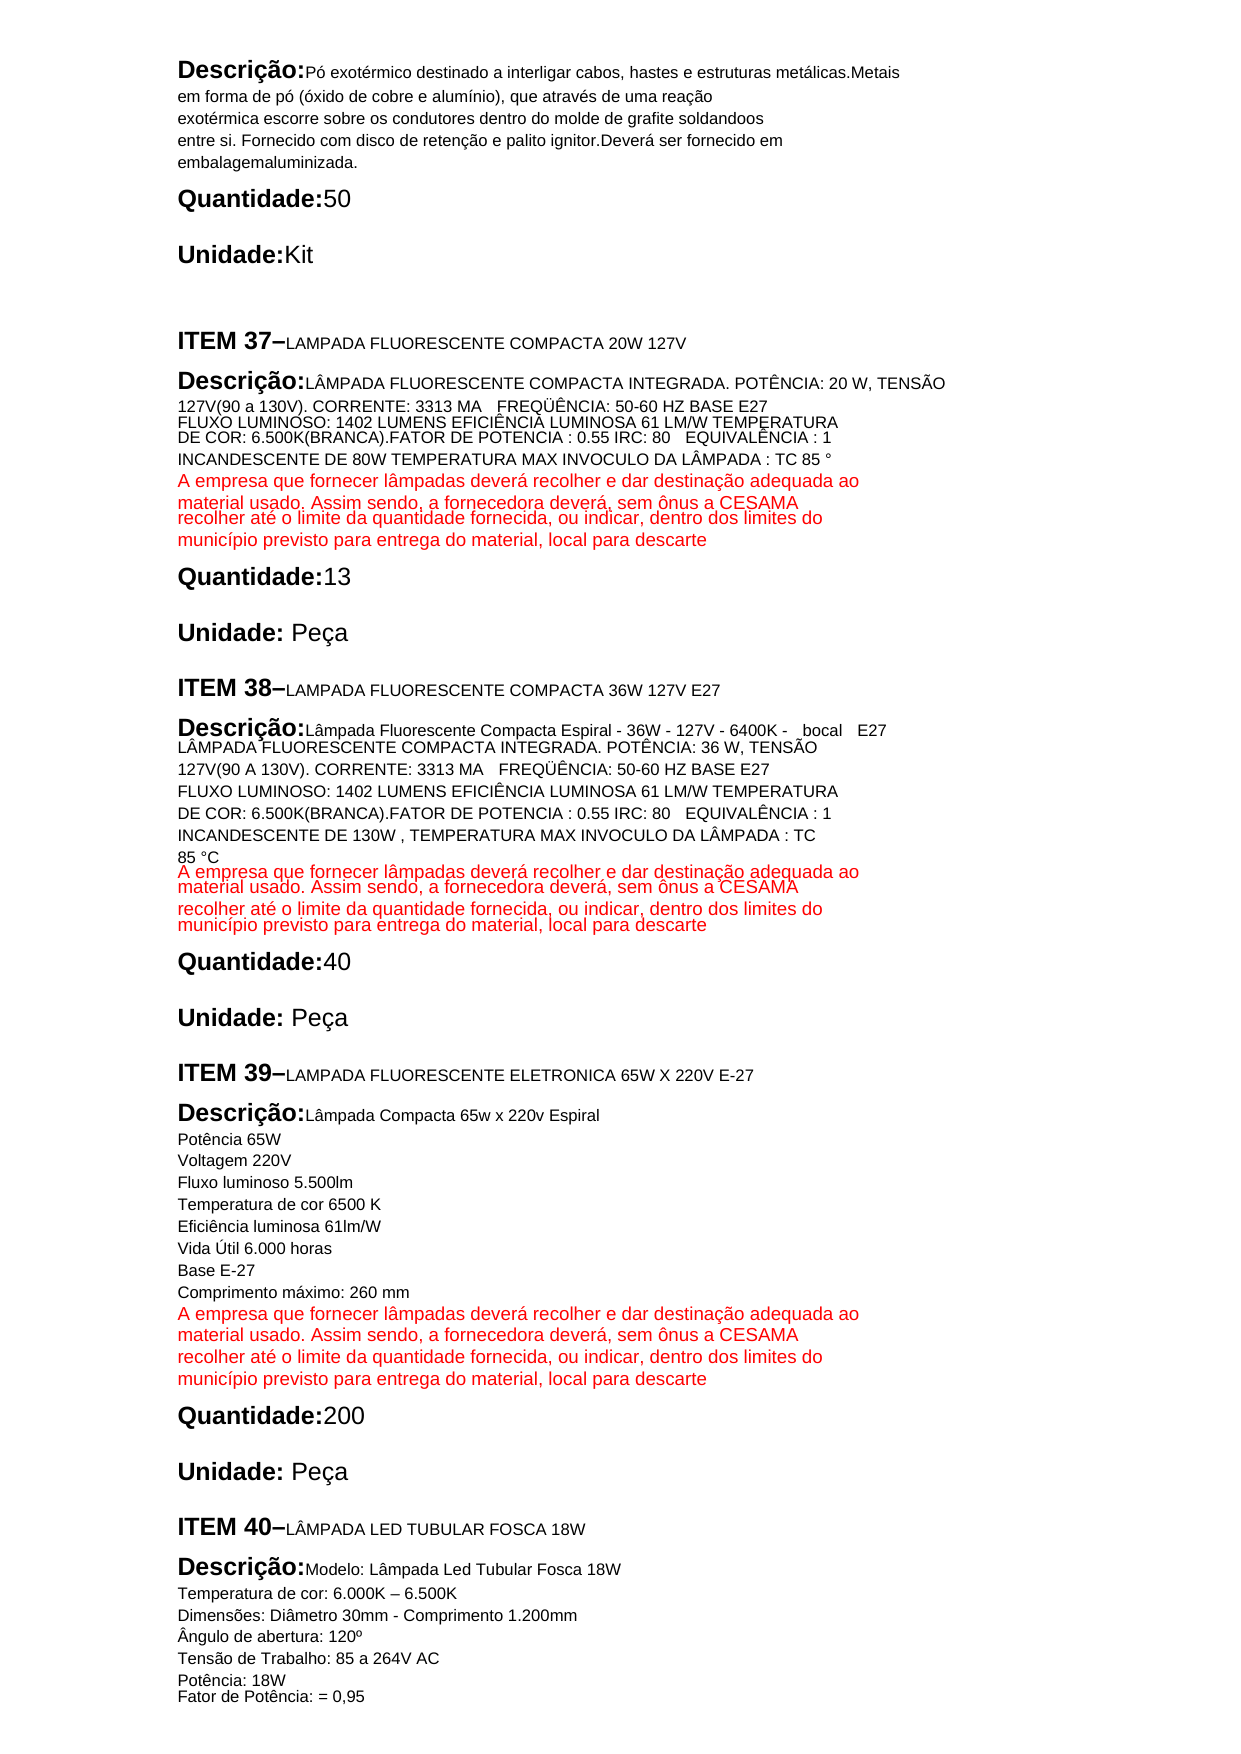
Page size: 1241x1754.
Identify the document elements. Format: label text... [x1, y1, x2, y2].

text material usado. Assim sendo, a fornecedora deverá, sem ônus a CESAMA [177, 882, 1063, 897]
text em forma de pó (óxido de cobre e alumínio), que através de uma reação [177, 90, 1063, 106]
text A empresa que fornecer lâmpadas deverá recolher e dar destinação adequada ao [177, 475, 1063, 491]
text exotérmica escorre sobre os condutores dentro do molde de grafite soldandoos [177, 112, 1063, 128]
text Base E-27 [177, 1264, 1063, 1279]
text Unidade: Peça [177, 1002, 1063, 1031]
text município previsto para entrega do material, local para descarte [177, 534, 1063, 550]
text recolher até o limite da quantidade fornecida, ou indicar, dentro dos limites do [177, 1351, 1063, 1367]
text município previsto para entrega do material, local para descarte [177, 919, 1063, 934]
text Unidade:Kit [177, 239, 1063, 268]
text Dimensões: Diâmetro 30mm - Comprimento 1.200mm [177, 1609, 1063, 1624]
text Quantidade:200 [177, 1401, 1063, 1430]
text Tensão de Trabalho: 85 a 264V AC [177, 1652, 1063, 1668]
text INCANDESCENTE DE 130W , TEMPERATURA MAX INVOCULO DA LÂMPADA : TC [177, 829, 1063, 844]
text FLUXO LUMINOSO: 1402 LUMENS EFICIÊNCIA LUMINOSA 61 LM/W TEMPERATURA [177, 416, 1063, 431]
text A empresa que fornecer lâmpadas deverá recolher e dar destinação adequada ao [177, 866, 1063, 882]
text LÂMPADA FLUORESCENTE COMPACTA INTEGRADA. POTÊNCIA: 36 W, TENSÃO [177, 741, 1063, 757]
text Vida Útil 6.000 horas [177, 1242, 1063, 1257]
text Voltagem 220V [177, 1154, 1063, 1170]
text recolher até o limite da quantidade fornecida, ou indicar, dentro dos limites do [177, 512, 1063, 528]
text Descrição:Modelo: Lâmpada Led Tubular Fosca 18W [177, 1556, 1063, 1580]
text Potência: 18W [177, 1674, 1063, 1690]
text ITEM 40–LÂMPADA LED TUBULAR FOSCA 18W [177, 1512, 1063, 1541]
text 85 °C [177, 851, 1063, 866]
text INCANDESCENTE DE 80W TEMPERATURA MAX INVOCULO DA LÂMPADA : TC 85 ° [177, 453, 1063, 469]
text DE COR: 6.500K(BRANCA).FATOR DE POTENCIA : 0.55 IRC: 80 EQUIVALÊNCIA : 1 [177, 431, 1063, 447]
text 127V(90 A 130V). CORRENTE: 3313 MA FREQÜÊNCIA: 50-60 HZ BASE E27 [177, 763, 1063, 779]
text Descrição:Pó exotérmico destinado a interligar cabos, hastes e estruturas metálicas.Metais [177, 59, 1063, 84]
text DE COR: 6.500K(BRANCA).FATOR DE POTENCIA : 0.55 IRC: 80 EQUIVALÊNCIA : 1 [177, 807, 703, 822]
text Potência 65W [177, 1133, 1063, 1148]
text Ângulo de abertura: 120º [177, 1631, 1063, 1646]
text material usado. Assim sendo, a fornecedora deverá, sem ônus a CESAMA [177, 1329, 1063, 1345]
text Quantidade:13 [177, 562, 1063, 591]
text ITEM 38–LAMPADA FLUORESCENTE COMPACTA 36W 127V E27 [177, 673, 1063, 702]
text recolher até o limite da quantidade fornecida, ou indicar, dentro dos limites do [177, 903, 1063, 919]
text A empresa que fornecer lâmpadas deverá recolher e dar destinação adequada ao [177, 1308, 1063, 1323]
text ITEM 39–LAMPADA FLUORESCENTE ELETRONICA 65W X 220V E-27 [177, 1058, 1063, 1087]
text Unidade: Peça [177, 618, 1063, 647]
text Quantidade:50 [177, 184, 1063, 213]
text Descrição:Lâmpada Compacta 65w x 220v Espiral [177, 1101, 1063, 1126]
text Temperatura de cor 6500 K [177, 1198, 1063, 1214]
text Quantidade:40 [177, 947, 1063, 976]
text material usado. Assim sendo, a fornecedora deverá, sem ônus a CESAMA [177, 497, 1063, 512]
text Descrição:Lâmpada Fluorescente Compacta Espiral - 36W - 127V - 6400K - bocal E27 [177, 717, 1063, 741]
text Temperatura de cor: 6.000K – 6.500K [177, 1587, 1063, 1602]
text embalagemaluminizada. [177, 156, 1063, 171]
text entre si. Fornecido com disco de retenção e palito ignitor.Deverá ser fornecido em [177, 134, 1063, 149]
text FLUXO LUMINOSO: 1402 LUMENS EFICIÊNCIA LUMINOSA 61 LM/W TEMPERATURA [177, 785, 1063, 801]
text Fator de Potência: = 0,95 [177, 1690, 1063, 1705]
text Comprimento máximo: 260 mm [177, 1286, 1063, 1301]
text Unidade: Peça [177, 1457, 1063, 1486]
text município previsto para entrega do material, local para descarte [177, 1373, 1063, 1389]
text DE COR: 6.500K(BRANCA).FATOR DE POTENCIA : 0.55 IRC: 80 EQUIVALÊNCIA : 1 [704, 807, 1063, 822]
text ITEM 37–LAMPADA FLUORESCENTE COMPACTA 20W 127V [177, 326, 1063, 355]
text Fluxo luminoso 5.500lm [177, 1176, 1063, 1192]
text 127V(90 a 130V). CORRENTE: 3313 MA FREQÜÊNCIA: 50-60 HZ BASE E27 [177, 401, 1063, 416]
text Descrição:LÂMPADA FLUORESCENTE COMPACTA INTEGRADA. POTÊNCIA: 20 W, TENSÃO [177, 369, 1063, 394]
text Eficiência luminosa 61lm/W [177, 1220, 1063, 1236]
